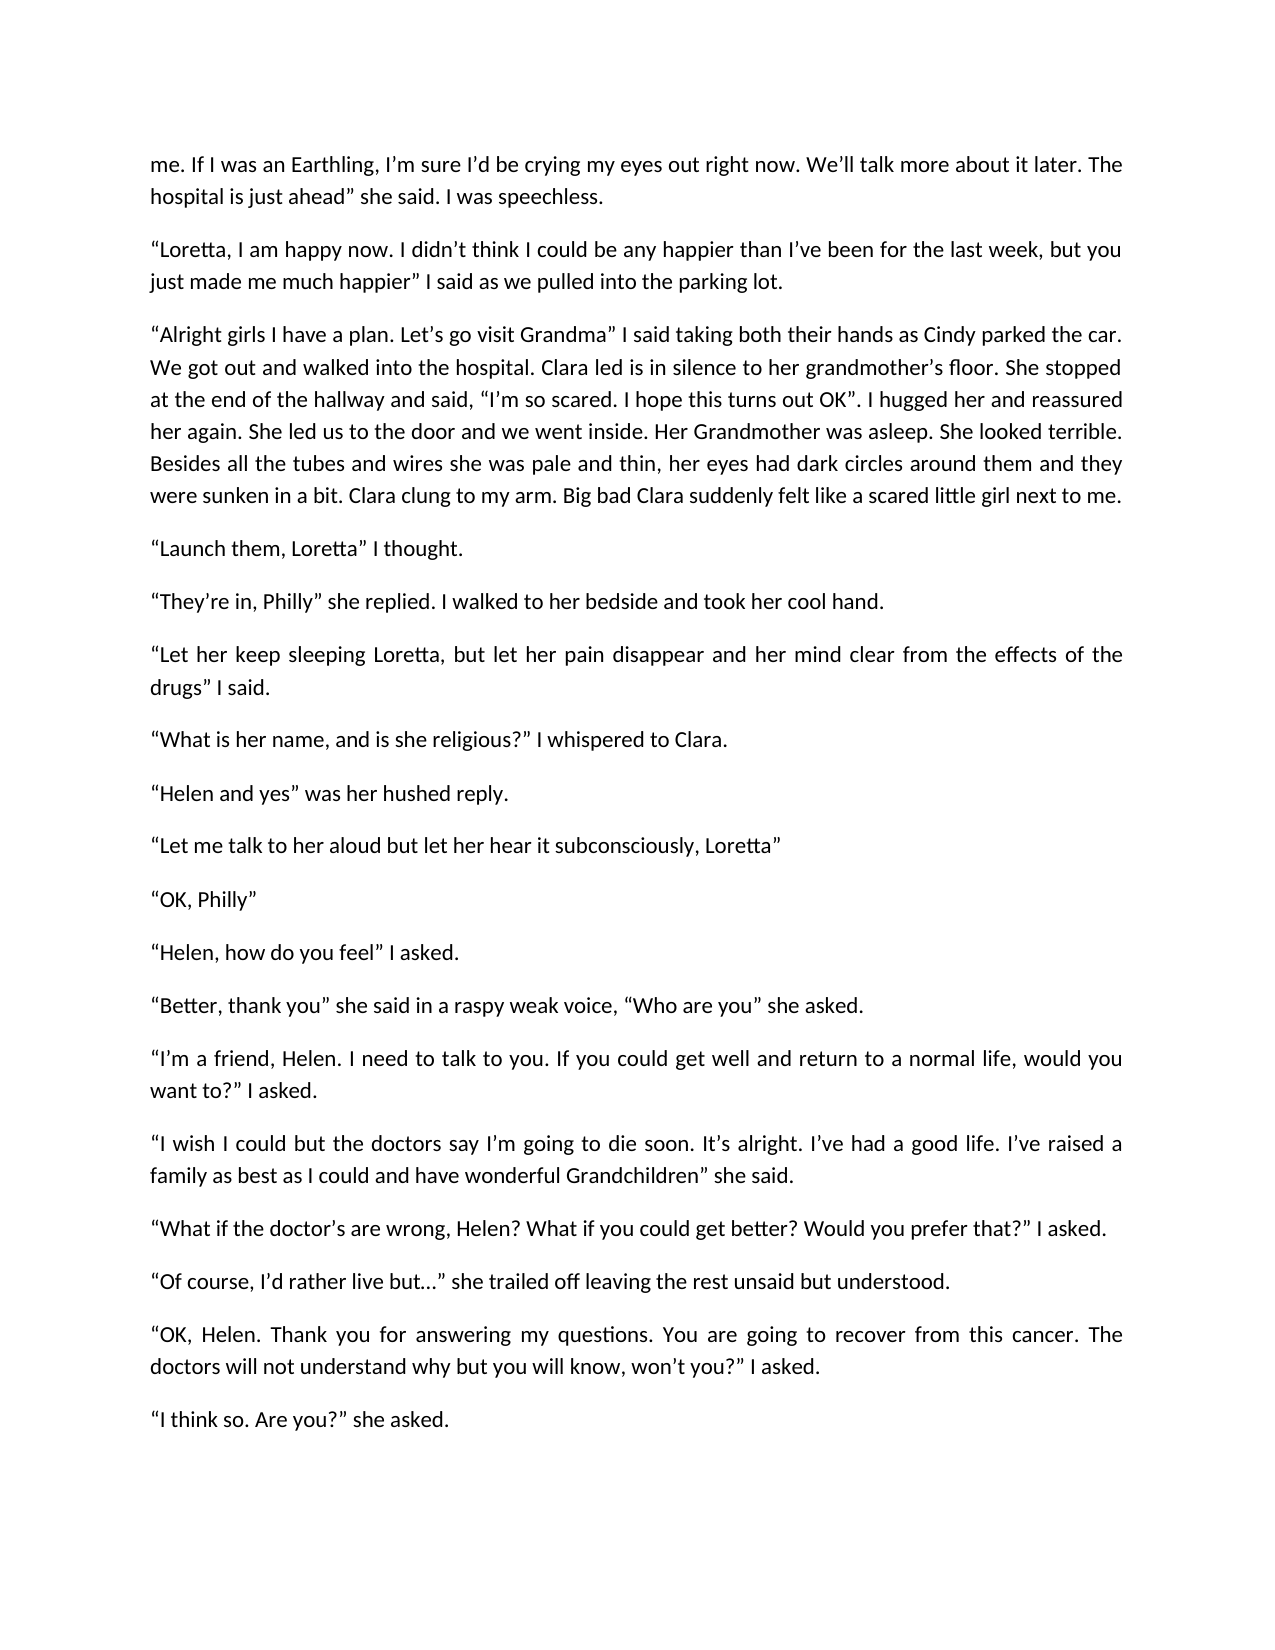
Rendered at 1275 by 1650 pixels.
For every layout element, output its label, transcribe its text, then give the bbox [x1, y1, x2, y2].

text “Let her keep sleeping Loretta, but let her pain disappear and her mind clear from the effects of the drugs” I said. [150, 640, 1125, 701]
text “I think so. Are you?” she asked. [150, 1405, 1125, 1433]
text “What if the doctor’s are wrong, Helen? What if you could get better? Would you prefer that?” I asked. [150, 1214, 1125, 1242]
text “I’m a friend, Helen. I need to talk to you. If you could get well and return to a normal life, would you want to?” I asked. [150, 1044, 1125, 1104]
text “Helen and yes” was her hushed reply. [150, 779, 1125, 807]
text “Helen, how do you feel” I asked. [150, 938, 1125, 966]
text “Of course, I’d rather live but…” she trailed off leaving the rest unsaid but understood. [150, 1267, 1125, 1295]
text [150, 150, 1125, 210]
text “OK, Helen. Thank you for answering my questions. You are going to recover from this cancer. The doctors will not understand why but you will know, won’t you?” I asked. [150, 1320, 1125, 1380]
text “Better, thank you” she said in a raspy weak voice, “Who are you” she asked. [150, 991, 1125, 1019]
text “Let me talk to her aloud but let her hear it subconsciously, Loretta” [150, 832, 1125, 860]
text “They’re in, Philly” she replied. I walked to her bedside and took her cool hand. [150, 587, 1125, 615]
text “OK, Philly” [150, 885, 1125, 913]
text “Alright girls I have a plan. Let’s go visit Grandma” I said taking both their hands as Cindy parked the car. We got out and walked into the hospital. Clara led is in silence to her grandmother’s floor. She stopped at the end of the hallway and said, “I’m so scared. I hope this turns out OK”. I hugged her and reassured her again. She led us to the door and we went inside. Her Grandmother was asleep. She looked terrible. Besides all the tubes and wires she was pale and thin, her eyes had dark circles around them and they were sunken in a bit. Clara clung to my arm. Big bad Clara suddenly felt like a scared little girl next to me. [150, 320, 1125, 509]
text “What is her name, and is she religious?” I whispered to Clara. [150, 726, 1125, 754]
text “I wish I could but the doctors say I’m going to die soon. It’s alright. I’ve had a good life. I’ve raised a family as best as I could and have wonderful Grandchildren” she said. [150, 1129, 1125, 1189]
text “Launch them, Loretta” I thought. [150, 534, 1125, 562]
text “Loretta, I am happy now. I didn’t think I could be any happier than I’ve been for the last week, but you just made me much happier” I said as we pulled into the parking lot. [150, 235, 1125, 295]
